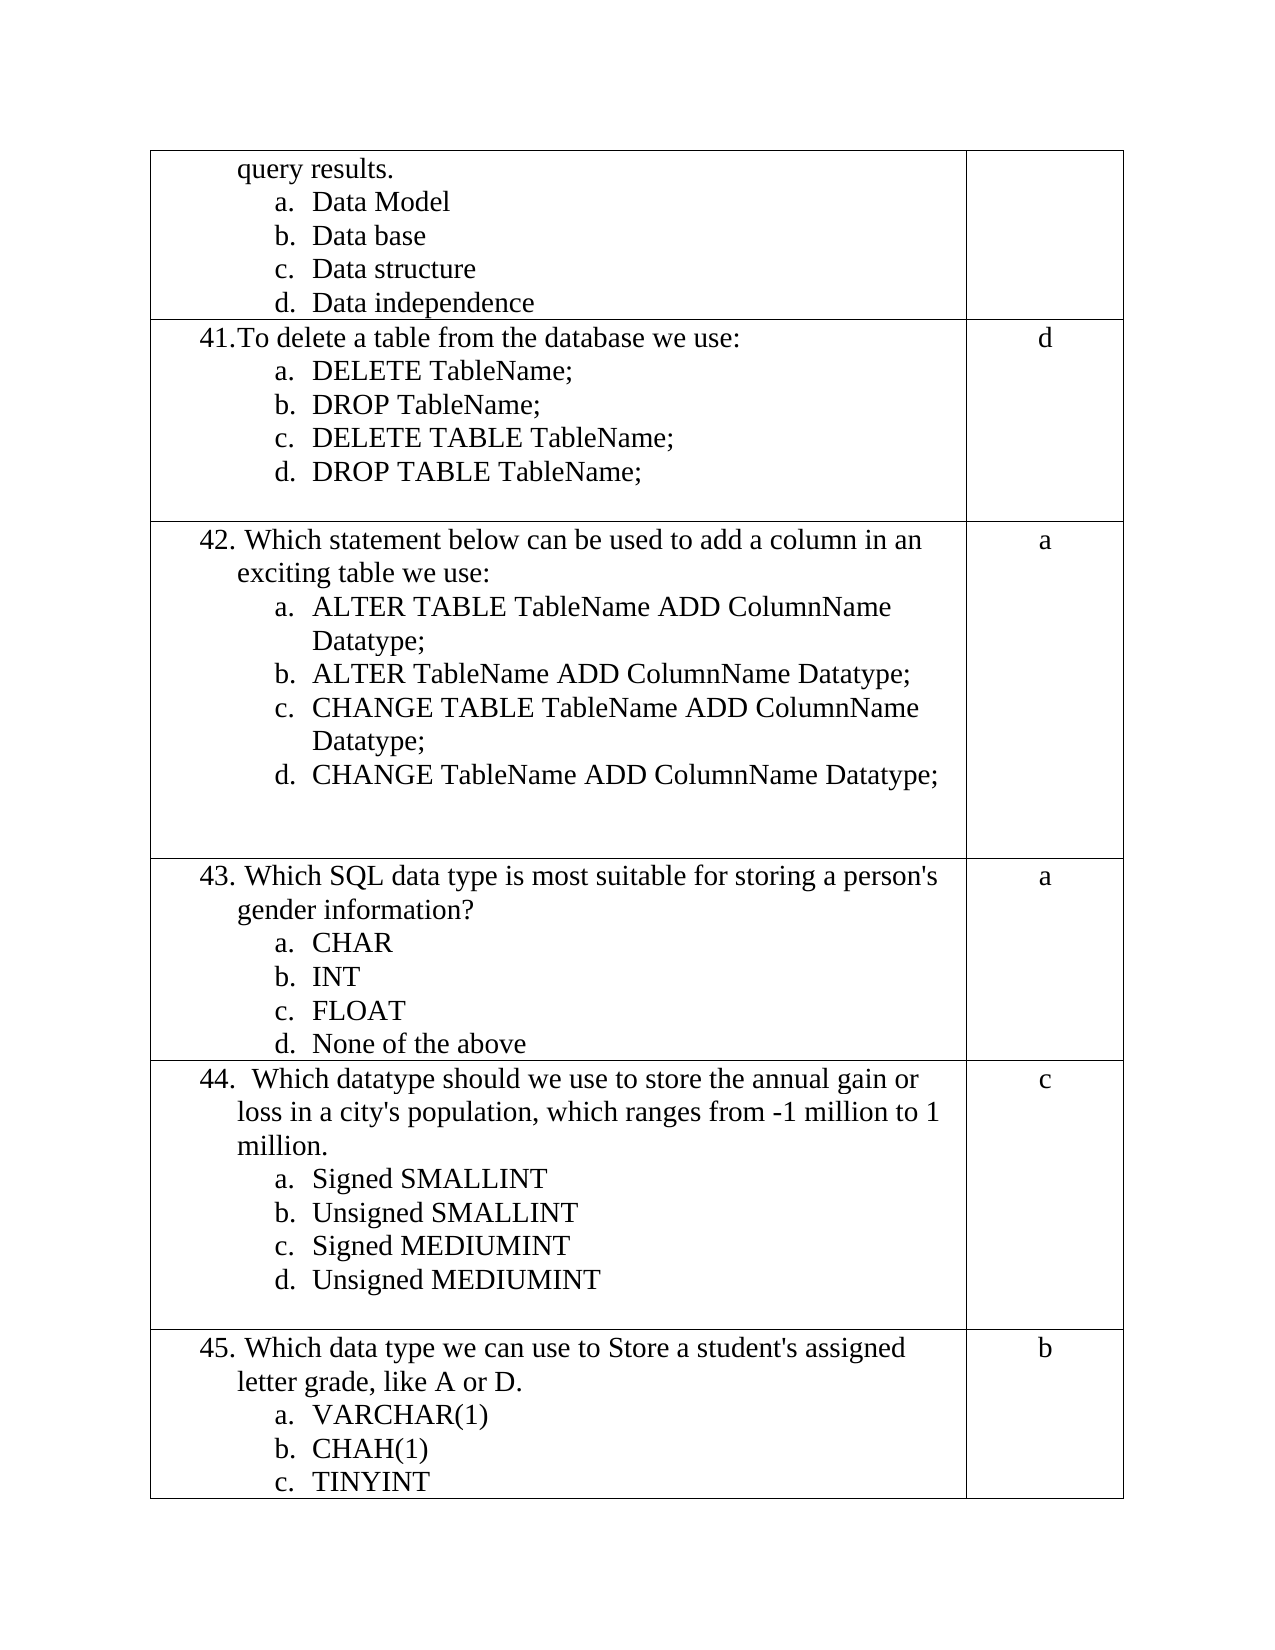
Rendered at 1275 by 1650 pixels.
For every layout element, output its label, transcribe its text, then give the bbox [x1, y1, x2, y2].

table_cell b [967, 1330, 1123, 1498]
table_cell d [967, 320, 1123, 521]
table_cell a [967, 859, 1123, 1060]
table_cell d [967, 151, 1123, 319]
table_cell c [967, 1061, 1123, 1329]
table_cell Which SQL data type is most suitable for storing a person's gender information? CHAR INT FLOAT None of the above [360, 859, 966, 1060]
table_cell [151, 1330, 312, 1498]
table_cell To delete a table from the database we use: DELETE TableName; DROP TableName; DELETE TABLE TableName; DROP TABLE TableName; [151, 320, 966, 521]
table_cell a [967, 522, 1123, 857]
table_cell Which statement below can be used to add a column in an exciting table we use: ALTER TABLE TableName ADD ColumnName Datatype; ALTER TableName ADD ColumnName Datatype; CHANGE TABLE TableName ADD ColumnName Datatype; CHANGE TableName ADD ColumnName Datatype; [151, 522, 966, 857]
table_cell Which SQL data type is most suitable for storing a person's gender information? CHAR INT FLOAT None of the above [151, 859, 312, 1060]
table_cell Which datatype should we use to store the annual gain or loss in a city's population, which ranges from -1 million to 1 million. Signed SMALLINT Unsigned SMALLINT Signed MEDIUMINT Unsigned MEDIUMINT [151, 1061, 966, 1329]
table_cell Which data type we can use to Store a student's assigned letter grade, like A or D. VARCHAR(1) CHAH(1) TINYINT None of the above [428, 1330, 966, 1498]
